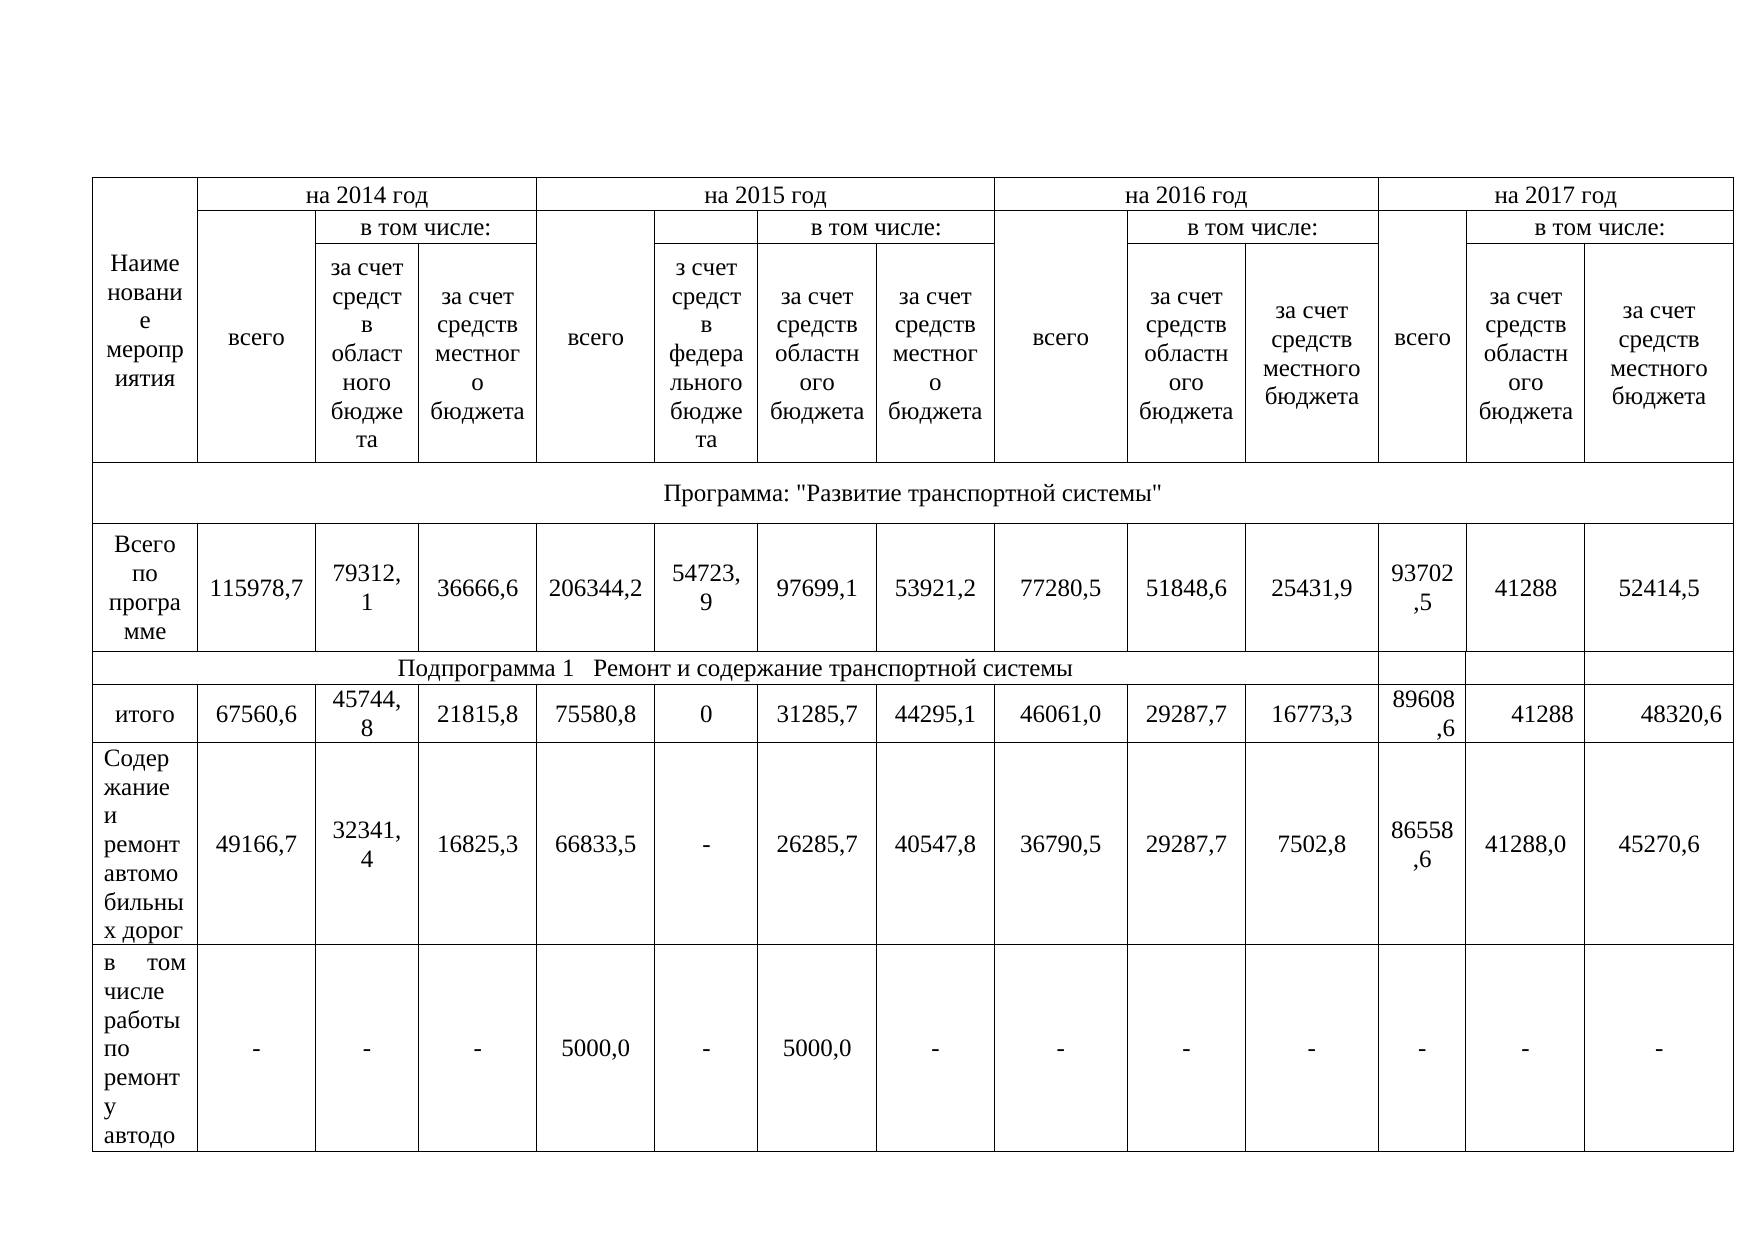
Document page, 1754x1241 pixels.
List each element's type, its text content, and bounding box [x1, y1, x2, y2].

table_cell 52414,5 [1585, 524, 1733, 651]
table_cell 93702,5 [1379, 524, 1466, 651]
table_cell 53921,2 [877, 524, 994, 651]
table_cell [655, 211, 757, 243]
table_cell Содержание и ремонт автомобильных дорог [93, 743, 197, 944]
table_cell [1466, 652, 1584, 683]
table_cell 5000,0 [758, 945, 876, 1151]
table_cell 5000,0 [537, 945, 654, 1151]
table_cell за счет средств местного бюджета [1585, 244, 1733, 462]
table_cell 115978,7 [198, 524, 315, 651]
table_cell 7502,8 [1246, 743, 1378, 944]
table_cell 97699,1 [758, 524, 876, 651]
table_cell 86558,6 [1379, 743, 1465, 944]
table_cell 40547,8 [877, 743, 994, 944]
table_cell 67560,6 [198, 685, 315, 742]
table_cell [93, 945, 197, 1151]
table_cell в том числе: [316, 211, 536, 243]
table_cell 49166,7 [198, 743, 315, 944]
table_cell 51848,6 [1128, 524, 1245, 651]
table_cell Всего по программе [93, 524, 197, 651]
table_cell Программа: "Развитие транспортной системы" [93, 463, 1733, 522]
table_cell 206344,2 [537, 524, 654, 651]
table_cell 45744,8 [316, 685, 418, 742]
table_cell на 2016 год [995, 178, 1378, 210]
table_cell 79312,1 [316, 524, 418, 651]
table_cell за счет средств местного бюджета [419, 244, 536, 462]
table_cell всего [198, 211, 315, 462]
table_cell Наименование мероприятия [93, 178, 197, 462]
table_cell - [995, 945, 1127, 1151]
table_cell на 2015 год [537, 178, 994, 210]
table_cell 41288,0 [1466, 743, 1584, 944]
table_cell - [1379, 945, 1465, 1151]
table_cell 44295,1 [877, 685, 994, 742]
table_cell 16773,3 [1246, 685, 1378, 742]
table_cell за счет средств областного бюджета [316, 244, 418, 462]
table_cell 32341,4 [316, 743, 418, 944]
table_cell - [877, 945, 994, 1151]
table_cell - [655, 743, 757, 944]
table_cell 89608,6 [1379, 685, 1465, 742]
table_cell за счет средств областного бюджета [1128, 244, 1245, 462]
table_cell 77280,5 [995, 524, 1127, 651]
table_cell всего [537, 211, 654, 462]
table_cell 75580,8 [537, 685, 654, 742]
table_cell Подпрограмма 1 Ремонт и содержание транспортной системы [93, 652, 1378, 683]
table_cell на 2014 год [198, 178, 536, 210]
table_cell 45270,6 [1585, 743, 1733, 944]
table_cell [1585, 652, 1733, 683]
table_cell 48320,6 [1585, 685, 1733, 742]
table_cell в том числе: [1128, 211, 1378, 243]
table_cell - [419, 945, 536, 1151]
table_cell - [1466, 945, 1584, 1151]
table_cell 21815,8 [419, 685, 536, 742]
table_cell 29287,7 [1128, 743, 1245, 944]
table_cell 25431,9 [1246, 524, 1378, 651]
table_cell 36666,6 [419, 524, 536, 651]
table_cell итого [93, 685, 197, 742]
table_cell 26285,7 [758, 743, 876, 944]
table_cell 46061,0 [995, 685, 1127, 742]
table_cell 41288 [1466, 685, 1584, 742]
table_cell всего [1379, 211, 1466, 462]
table_cell - [1585, 945, 1733, 1151]
table_cell 66833,5 [537, 743, 654, 944]
table_cell - [316, 945, 418, 1151]
table_cell з счет средств федерального бюджета [655, 244, 757, 462]
table_cell в том числе: [758, 211, 994, 243]
table_cell - [198, 945, 315, 1151]
table_cell - [655, 945, 757, 1151]
table_cell - [1246, 945, 1378, 1151]
table_cell 31285,7 [758, 685, 876, 742]
table_cell 41288 [1467, 524, 1584, 651]
table_cell 29287,7 [1128, 685, 1245, 742]
table_cell 54723,9 [655, 524, 757, 651]
table_cell за счет средств областного бюджета [1467, 244, 1584, 462]
table_cell всего [995, 211, 1127, 462]
table_cell на 2017 год [1379, 178, 1733, 210]
table_cell 0 [655, 685, 757, 742]
table_cell за счет средств местного бюджета [877, 244, 994, 462]
table_cell 16825,3 [419, 743, 536, 944]
table_cell [1379, 652, 1465, 683]
table_cell за счет средств местного бюджета [1246, 244, 1378, 462]
table_cell 36790,5 [995, 743, 1127, 944]
table_cell в том числе: [1467, 211, 1733, 243]
table_cell за счет средств областного бюджета [758, 244, 876, 462]
table_cell - [1128, 945, 1245, 1151]
